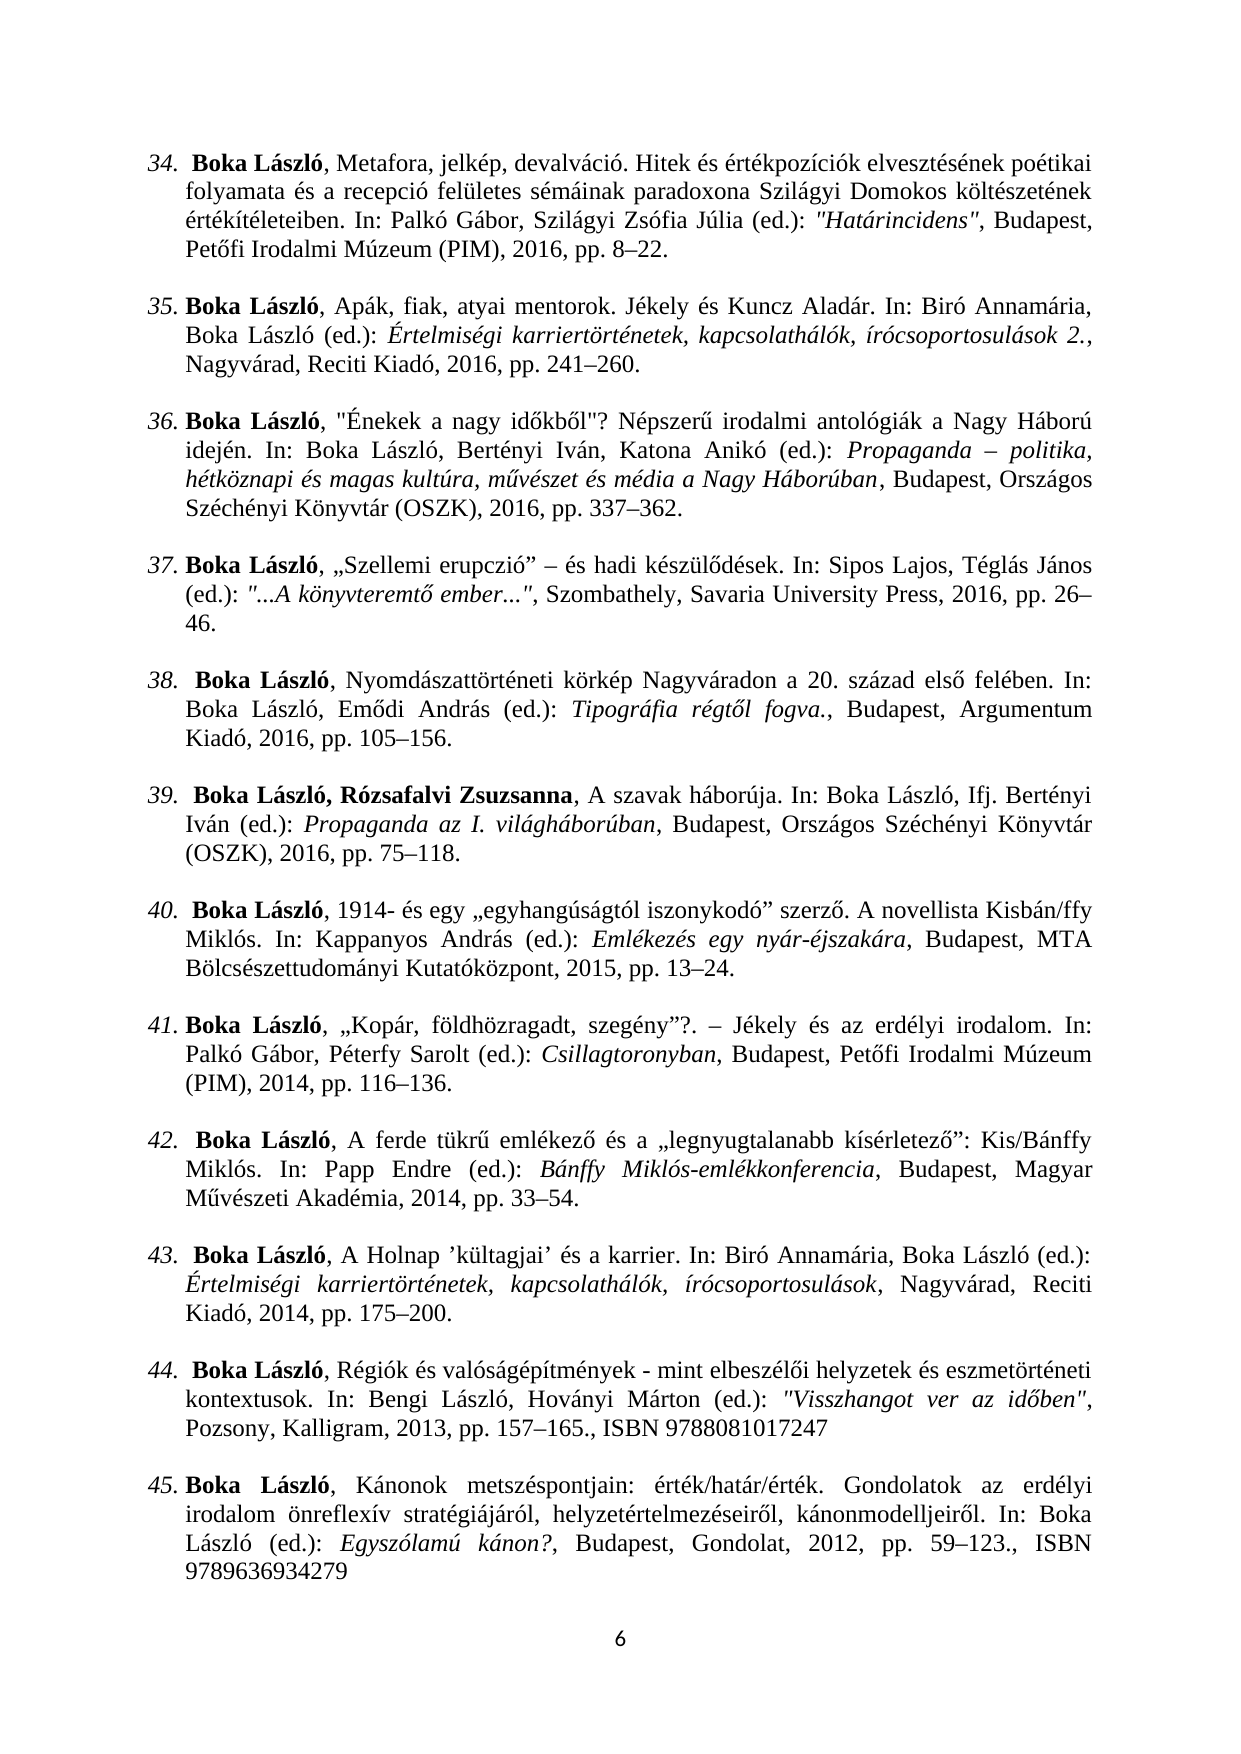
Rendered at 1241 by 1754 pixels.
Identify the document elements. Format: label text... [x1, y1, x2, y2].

list Boka László, A ferde tükrű emlékező és a „legnyugtalanabb kísérletező”: Kis/Bánffy Miklós. In: Papp Endre (ed.): Bánffy Miklós-emlékkonferencia, Budapest, Magyar Művészeti Akadémia, 2014, pp. 33–54. [148, 1125, 1093, 1211]
list Boka László, Metafora, jelkép, devalváció. Hitek és értékpozíciók elvesztésének poétikai folyamata és a recepció felületes sémáinak paradoxona Szilágyi Domokos költészetének értékítéleteiben. In: Palkó Gábor, Szilágyi Zsófia Júlia (ed.): "Határincidens", Budapest, Petőfi Irodalmi Múzeum (PIM), 2016, pp. 8–22. [148, 148, 1093, 263]
list Boka László, Nyomdászattörténeti körkép Nagyváradon a 20. század első felében. In: Boka László, Emődi András (ed.): Tipográfia régtől fogva., Budapest, Argumentum Kiadó, 2016, pp. 105–156. [148, 665, 1093, 751]
list Boka László, „Szellemi erupczió” – és hadi készülődések. In: Sipos Lajos, Téglás János (ed.): "...A könyvteremtő ember...", Szombathely, Savaria University Press, 2016, pp. 26–46. [148, 550, 1093, 636]
list Boka László, Régiók és valóságépítmények - mint elbeszélői helyzetek és eszmetörténeti kontextusok. In: Bengi László, Hoványi Márton (ed.): "Visszhangot ver az időben", Pozsony, Kalligram, 2013, pp. 157–165., ISBN 9788081017247 [148, 1355, 1093, 1441]
list Boka László, A Holnap ’kültagjai’ és a karrier. In: Biró Annamária, Boka László (ed.): Értelmiségi karriertörténetek, kapcsolathálók, írócsoportosulások, Nagyvárad, Reciti Kiadó, 2014, pp. 175–200. [148, 1240, 1093, 1326]
list Boka László, Apák, fiak, atyai mentorok. Jékely és Kuncz Aladár. In: Biró Annamária, Boka László (ed.): Értelmiségi karriertörténetek, kapcsolathálók, írócsoportosulások 2., Nagyvárad, Reciti Kiadó, 2016, pp. 241–260. [148, 291, 1093, 378]
list Boka László, Rózsafalvi Zsuzsanna, A szavak háborúja. In: Boka László, Ifj. Bertényi Iván (ed.): Propaganda az I. világháborúban, Budapest, Országos Széchényi Könyvtár (OSZK), 2016, pp. 75–118. [148, 780, 1093, 866]
list Boka László, „Kopár, földhözragadt, szegény”?. – Jékely és az erdélyi irodalom. In: Palkó Gábor, Péterfy Sarolt (ed.): Csillagtoronyban, Budapest, Petőfi Irodalmi Múzeum (PIM), 2014, pp. 116–136. [148, 1010, 1093, 1096]
list Boka László, Kánonok metszéspontjain: érték/határ/érték. Gondolatok az erdélyi irodalom önreflexív stratégiájáról, helyzetértelmezéseiről, kánonmodelljeiről. In: Boka László (ed.): Egyszólamú kánon?, Budapest, Gondolat, 2012, pp. 59–123., ISBN 9789636934279 [148, 1470, 1093, 1585]
list Boka László, 1914- és egy „egyhangúságtól iszonykodó” szerző. A novellista Kisbán/ffy Miklós. In: Kappanyos András (ed.): Emlékezés egy nyár-éjszakára, Budapest, MTA Bölcsészettudományi Kutatóközpont, 2015, pp. 13–24. [148, 895, 1093, 981]
list Boka László, "Énekek a nagy időkből"? Népszerű irodalmi antológiák a Nagy Háború idején. In: Boka László, Bertényi Iván, Katona Anikó (ed.): Propaganda – politika, hétköznapi és magas kultúra, művészet és média a Nagy Háborúban, Budapest, Országos Széchényi Könyvtár (OSZK), 2016, pp. 337–362. [148, 406, 1093, 521]
